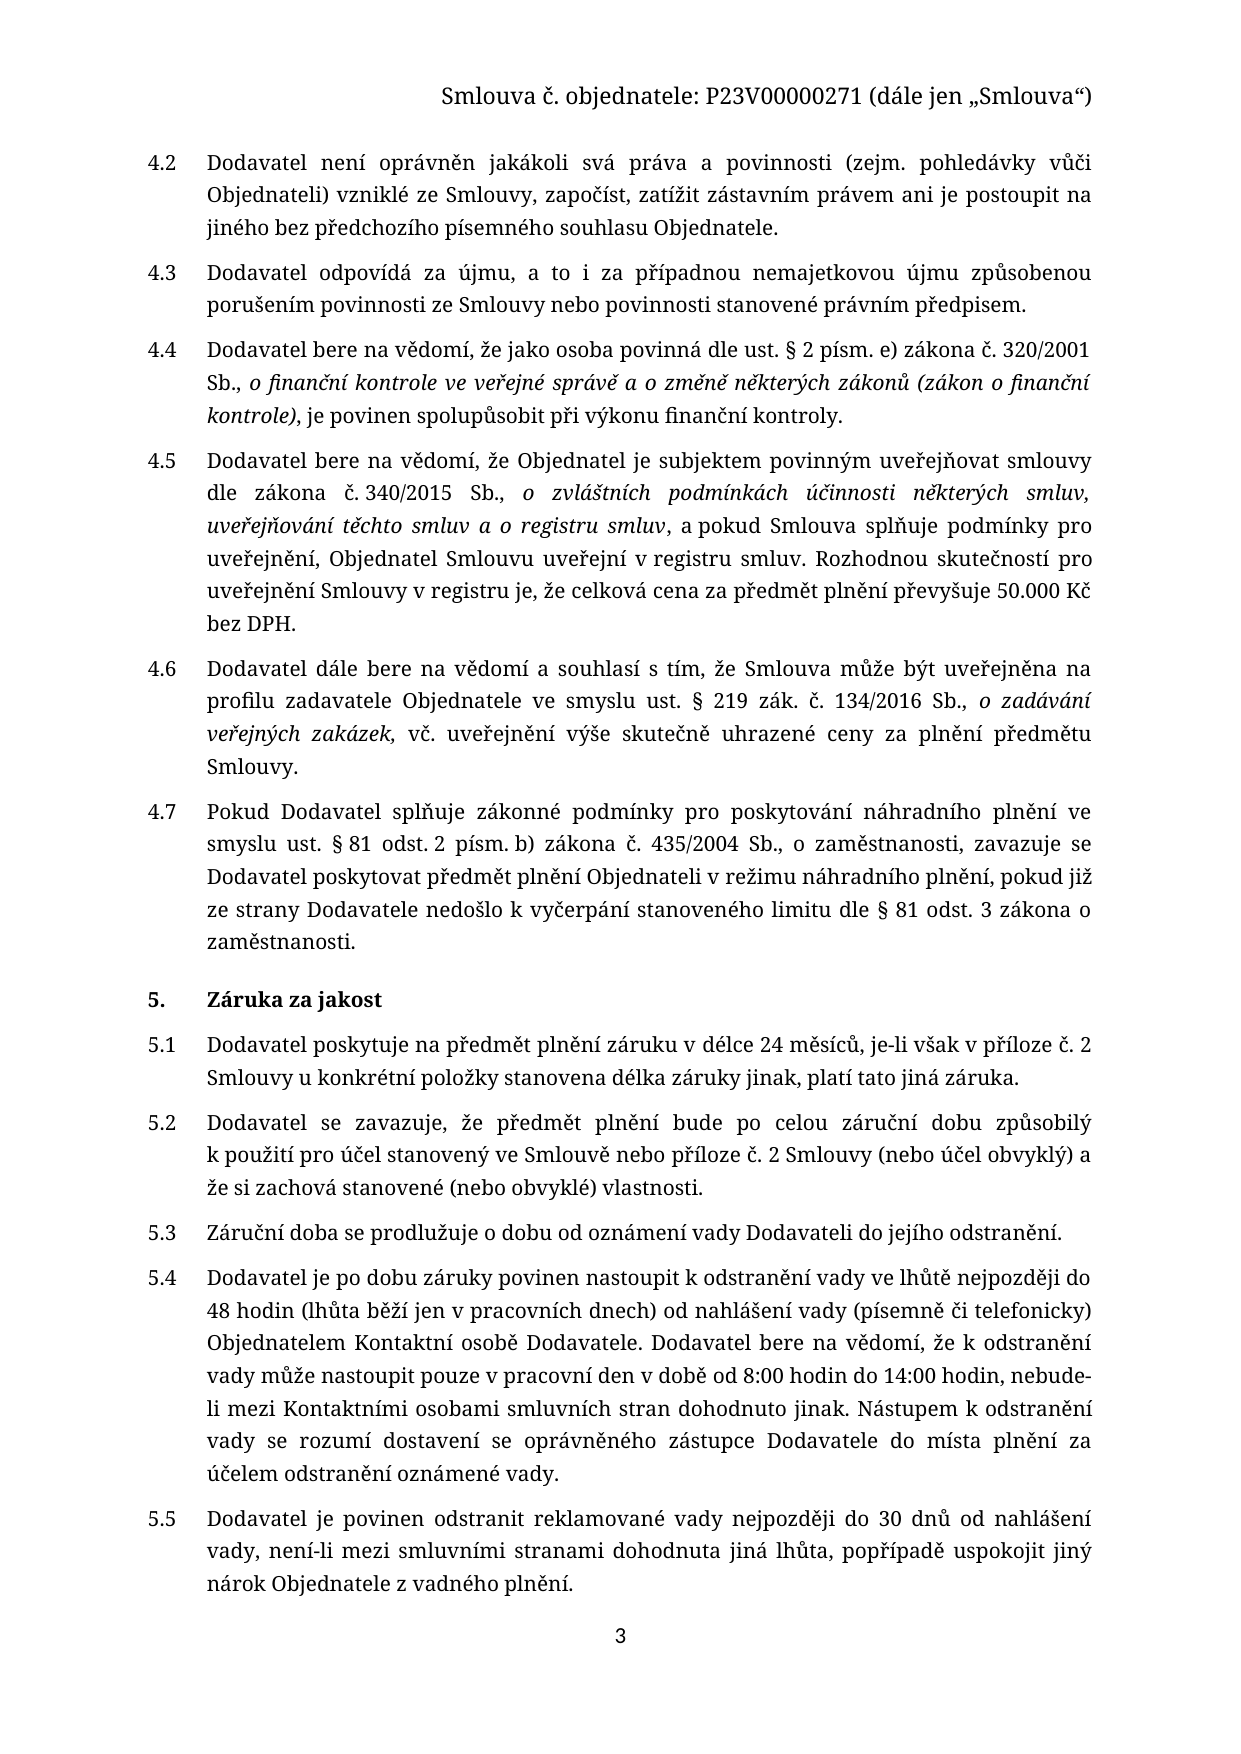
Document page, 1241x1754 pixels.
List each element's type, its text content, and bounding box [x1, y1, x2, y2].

list Dodavatel je povinen odstranit reklamované vady nejpozději do 30 dnů od nahlášení vady, není-li mezi smluvními stranami dohodnuta jiná lhůta, popřípadě uspokojit jiný nárok Objednatele z vadného plnění. [148, 1504, 1093, 1598]
list Dodavatel je po dobu záruky povinen nastoupit k odstranění vady ve lhůtě nejpozději do 48 hodin (lhůta běží jen v pracovních dnech) od nahlášení vady (písemně či telefonicky) Objednatelem Kontaktní osobě Dodavatele. Dodavatel bere na vědomí, že k odstranění vady může nastoupit pouze v pracovní den v době od 8:00 hodin do 14:00 hodin, nebude-li mezi Kontaktními osobami smluvních stran dohodnuto jinak. Nástupem k odstranění vady se rozumí dostavení se oprávněného zástupce Dodavatele do místa plnění za účelem odstranění oznámené vady. [148, 1263, 1093, 1487]
list Dodavatel bere na vědomí, že jako osoba povinná dle ust. § 2 písm. e) zákona č. 320/2001 Sb., o finanční kontrole ve veřejné správě a o změně některých zákonů (zákon o finanční kontrole), je povinen spolupůsobit při výkonu finanční kontroly. [148, 336, 1093, 429]
list Dodavatel není oprávněn jakákoli svá práva a povinnosti (zejm. pohledávky vůči Objednateli) vzniklé ze Smlouvy, započíst, zatížit zástavním právem ani je postoupit na jiného bez předchozího písemného souhlasu Objednatele. [148, 148, 1093, 241]
list Záruka za jakost [148, 985, 1093, 1013]
list Záruční doba se prodlužuje o dobu od oznámení vady Dodavateli do jejího odstranění. [148, 1218, 1093, 1247]
list Dodavatel bere na vědomí, že Objednatel je subjektem povinným uveřejňovat smlouvy dle zákona č. 340/2015 Sb., o zvláštních podmínkách účinnosti některých smluv, uveřejňování těchto smluv a o registru smluv, a pokud Smlouva splňuje podmínky pro uveřejnění, Objednatel Smlouvu uveřejní v registru smluv. Rozhodnou skutečností pro uveřejnění Smlouvy v registru je, že celková cena za předmět plnění převyšuje 50.000 Kč bez DPH. [148, 446, 1093, 637]
list Dodavatel odpovídá za újmu, a to i za případnou nemajetkovou újmu způsobenou porušením povinnosti ze Smlouvy nebo povinnosti stanovené právním předpisem. [148, 258, 1093, 319]
list Dodavatel dále bere na vědomí a souhlasí s tím, že Smlouva může být uveřejněna na profilu zadavatele Objednatele ve smyslu ust. § 219 zák. č. 134/2016 Sb., o zadávání veřejných zakázek, vč. uveřejnění výše skutečně uhrazené ceny za plnění předmětu Smlouvy. [148, 654, 1093, 780]
list Pokud Dodavatel splňuje zákonné podmínky pro poskytování náhradního plnění ve smyslu ust. § 81 odst. 2 písm. b) zákona č. 435/2004 Sb., o zaměstnanosti, zavazuje se Dodavatel poskytovat předmět plnění Objednateli v režimu náhradního plnění, pokud již ze strany Dodavatele nedošlo k vyčerpání stanoveného limitu dle § 81 odst. 3 zákona o zaměstnanosti. [148, 797, 1093, 956]
list Dodavatel se zavazuje, že předmět plnění bude po celou záruční dobu způsobilý k použití pro účel stanovený ve Smlouvě nebo příloze č. 2 Smlouvy (nebo účel obvyklý) a že si zachová stanovené (nebo obvyklé) vlastnosti. [148, 1108, 1093, 1201]
list Dodavatel poskytuje na předmět plnění záruku v délce 24 měsíců, je-li však v příloze č. 2 Smlouvy u konkrétní položky stanovena délka záruky jinak, platí tato jiná záruka. [148, 1030, 1093, 1091]
